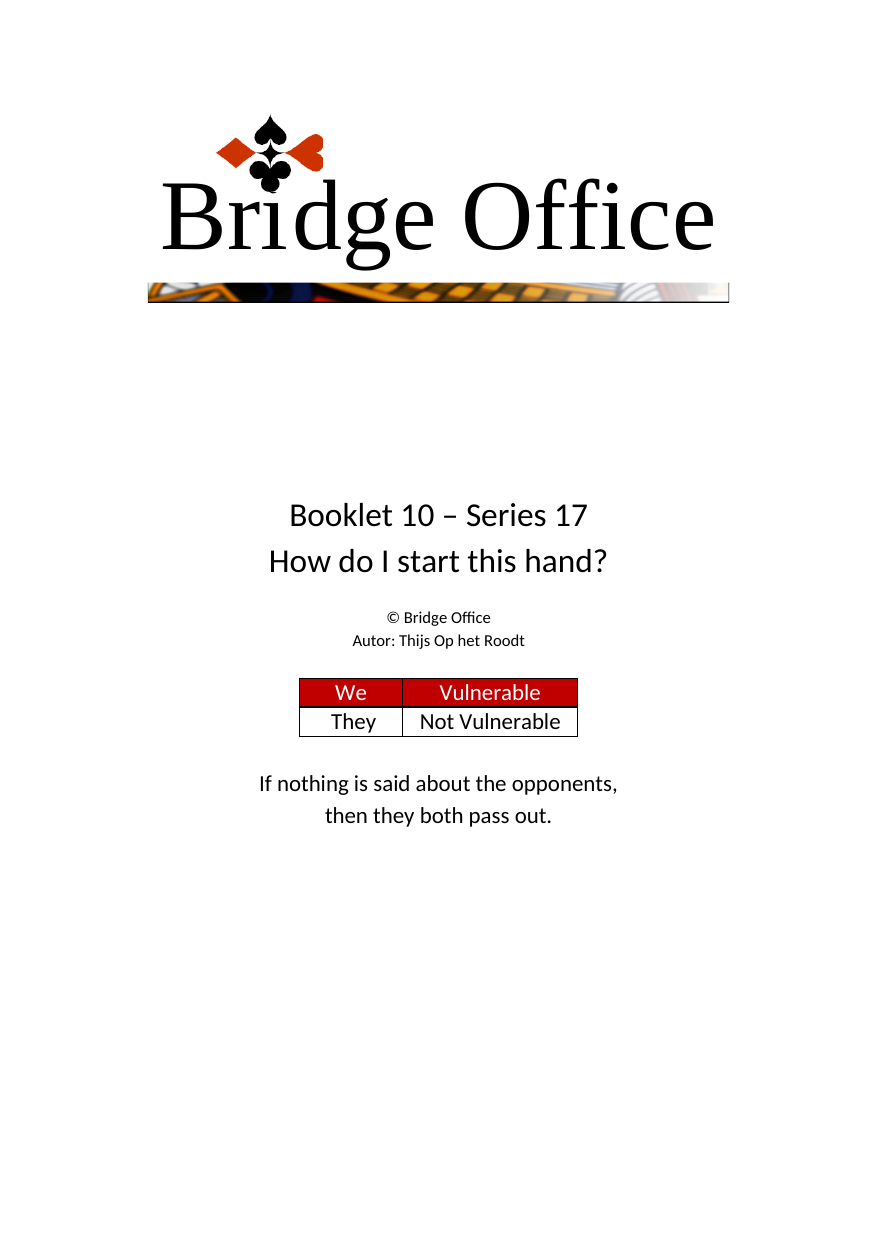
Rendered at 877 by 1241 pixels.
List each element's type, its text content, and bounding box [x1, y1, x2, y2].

table_cell Not Vulnerable [403, 708, 577, 736]
table_header Vulnerable [403, 679, 577, 706]
table_cell They [300, 708, 402, 736]
text then they both pass out. [148, 801, 729, 829]
text Booklet 10 – Series 17 [148, 447, 729, 534]
text Autor: Thijs Op het Roodt [148, 631, 729, 651]
text How do I start this hand? © Bridge Office [148, 540, 729, 628]
table_header We [300, 679, 402, 706]
text If nothing is said about the opponents, [148, 769, 729, 797]
picture [147, 283, 730, 303]
